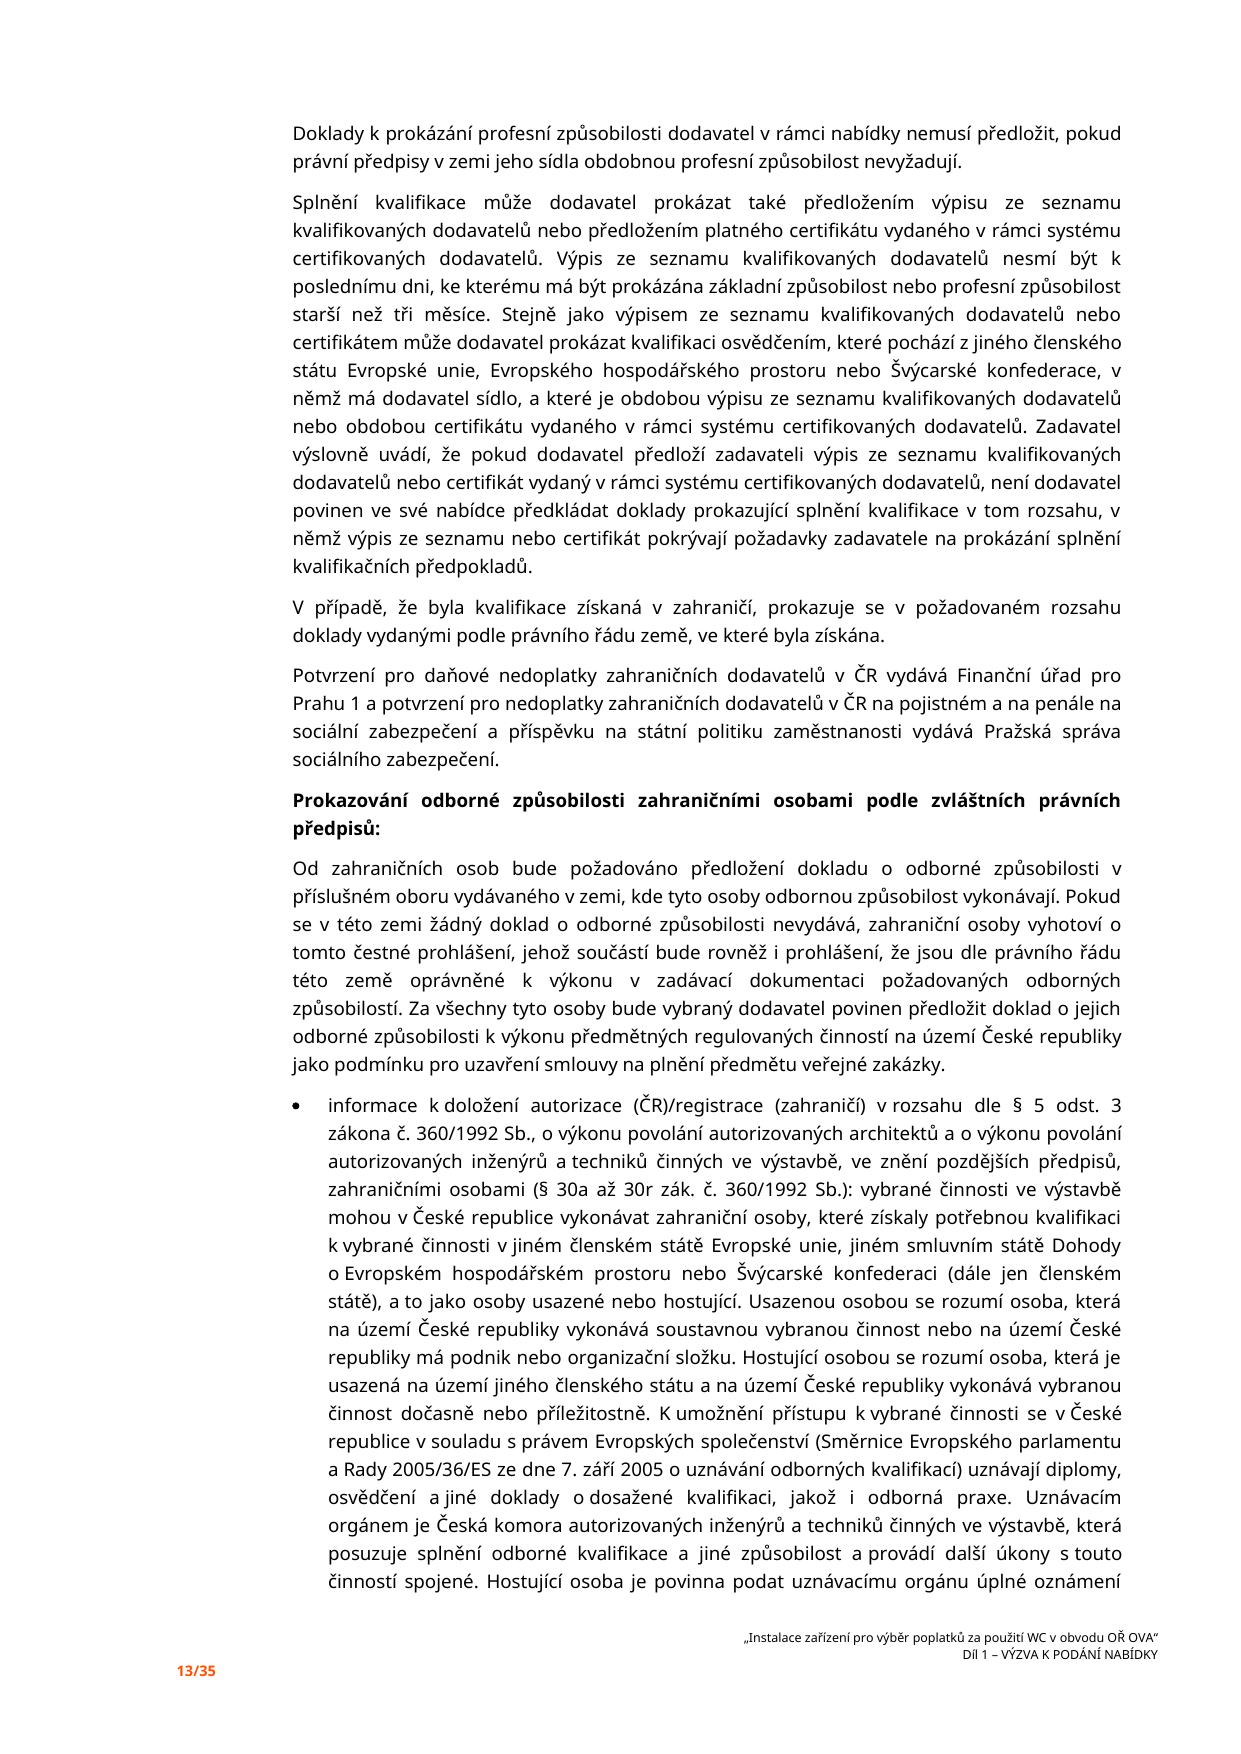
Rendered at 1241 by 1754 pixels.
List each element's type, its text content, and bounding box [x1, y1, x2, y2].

text Od zahraničních osob bude požadováno předložení dokladu o odborné způsobilosti v příslušném oboru vydávaného v zemi, kde tyto osoby odbornou způsobilost vykonávají. Pokud se v této zemi žádný doklad o odborné způsobilosti nevydává, zahraniční osoby vyhotoví o tomto čestné prohlášení, jehož součástí bude rovněž i prohlášení, že jsou dle právního řádu této země oprávněné k výkonu v zadávací dokumentaci požadovaných odborných způsobilostí. Za všechny tyto osoby bude vybraný dodavatel povinen předložit doklad o jejich odborné způsobilosti k výkonu předmětných regulovaných činností na území České republiky jako podmínku pro uzavření smlouvy na plnění předmětu veřejné zakázky. [292, 856, 1122, 1077]
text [292, 1092, 1122, 1594]
text Prokazování odborné způsobilosti zahraničními osobami podle zvláštních právních předpisů: [292, 787, 1122, 841]
text Potvrzení pro daňové nedoplatky zahraničních dodavatelů v ČR vydává Finanční úřad pro Prahu 1 a potvrzení pro nedoplatky zahraničních dodavatelů v ČR na pojistném a na penále na sociální zabezpečení a příspěvku na státní politiku zaměstnanosti vydává Pražská správa sociálního zabezpečení. [292, 662, 1122, 772]
text Splnění kvalifikace může dodavatel prokázat také předložením výpisu ze seznamu kvalifikovaných dodavatelů nebo předložením platného certifikátu vydaného v rámci systému certifikovaných dodavatelů. Výpis ze seznamu kvalifikovaných dodavatelů nesmí být k poslednímu dni, ke kterému má být prokázána základní způsobilost nebo profesní způsobilost starší než tři měsíce. Stejně jako výpisem ze seznamu kvalifikovaných dodavatelů nebo certifikátem může dodavatel prokázat kvalifikaci osvědčením, které pochází z jiného členského státu Evropské unie, Evropského hospodářského prostoru nebo Švýcarské konfederace, v němž má dodavatel sídlo, a které je obdobou výpisu ze seznamu kvalifikovaných dodavatelů nebo obdobou certifikátu vydaného v rámci systému certifikovaných dodavatelů. Zadavatel výslovně uvádí, že pokud dodavatel předloží zadavateli výpis ze seznamu kvalifikovaných dodavatelů nebo certifikát vydaný v rámci systému certifikovaných dodavatelů, není dodavatel povinen ve své nabídce předkládat doklady prokazující splnění kvalifikace v tom rozsahu, v němž výpis ze seznamu nebo certifikát pokrývají požadavky zadavatele na prokázání splnění kvalifikačních předpokladů. [292, 189, 1122, 579]
text V případě, že byla kvalifikace získaná v zahraničí, prokazuje se v požadovaném rozsahu doklady vydanými podle právního řádu země, ve které byla získána. [292, 594, 1122, 647]
text Doklady k prokázání profesní způsobilosti dodavatel v rámci nabídky nemusí předložit, pokud právní předpisy v zemi jeho sídla obdobnou profesní způsobilost nevyžadují. [292, 121, 1122, 174]
